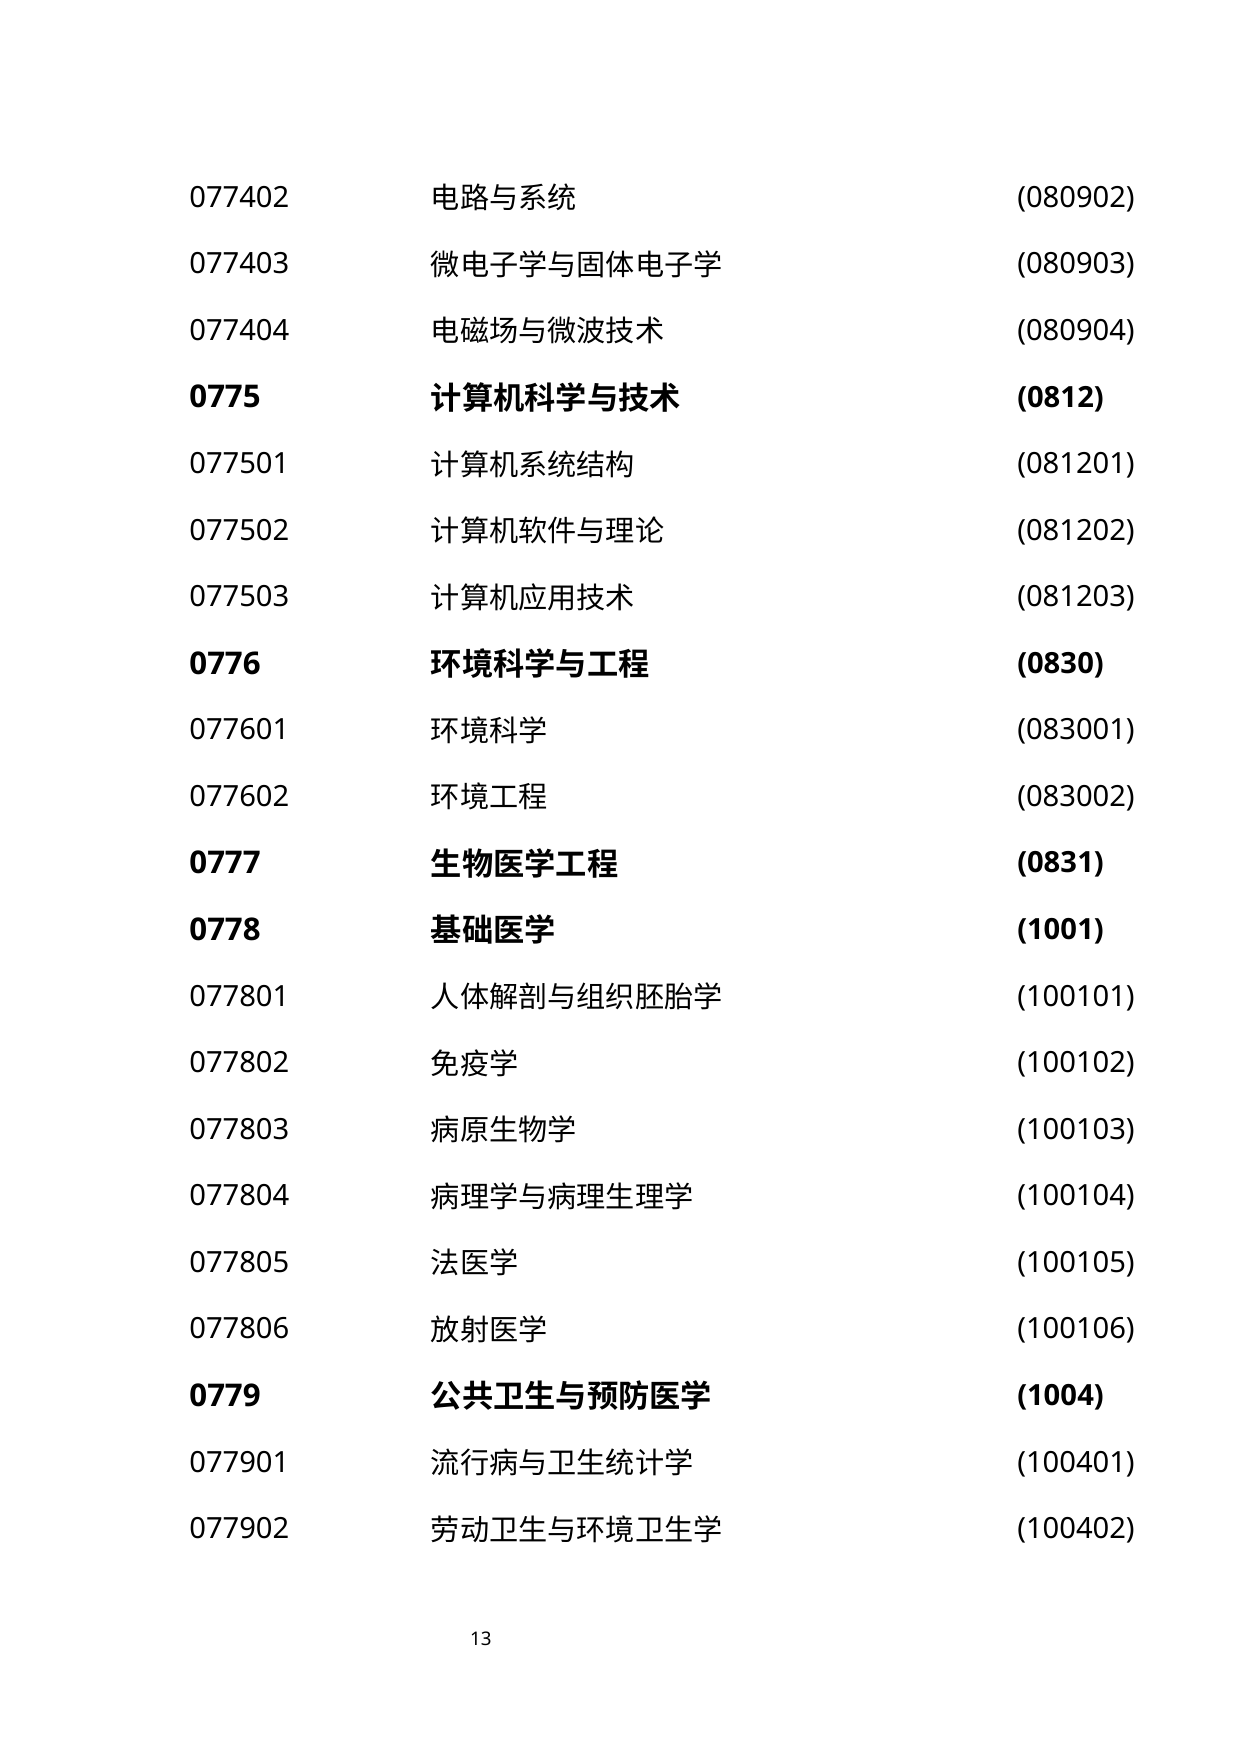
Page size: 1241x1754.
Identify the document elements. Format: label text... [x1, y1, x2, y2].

table_cell 077901 [188, 1427, 429, 1493]
table_cell 077801 [188, 961, 429, 1027]
table_cell 微电子学与固体电子学 [429, 229, 1016, 295]
table_cell 077404 [188, 295, 429, 362]
table_cell (100106) [1016, 1294, 1145, 1360]
table_cell (100402) [1016, 1493, 1145, 1560]
table_cell 0777 [188, 828, 429, 894]
table_cell 077805 [188, 1227, 429, 1293]
table_cell 0776 [188, 628, 429, 694]
table_cell 077403 [188, 229, 429, 295]
table_cell (100105) [1016, 1227, 1145, 1293]
table_cell 077402 [188, 162, 429, 228]
table_cell 077804 [188, 1160, 429, 1227]
table_cell 病原生物学 [429, 1094, 1016, 1160]
table_cell (100401) [1016, 1427, 1145, 1493]
table_cell (080903) [1016, 229, 1145, 295]
table_cell (0831) [1016, 828, 1145, 894]
table_cell 0779 [188, 1360, 429, 1427]
table_cell 计算机科学与技术 [429, 362, 1016, 428]
table_cell (083002) [1016, 761, 1145, 828]
table_cell 基础医学 [429, 894, 1016, 961]
table_cell 0778 [188, 894, 429, 961]
table_cell (0830) [1016, 628, 1145, 694]
table_cell 0775 [188, 362, 429, 428]
table_cell 环境科学与工程 [429, 628, 1016, 694]
table_cell (081203) [1016, 561, 1145, 628]
table_cell (0812) [1016, 362, 1145, 428]
table_cell 电路与系统 [429, 162, 1016, 228]
table_cell 计算机系统结构 [429, 428, 1016, 495]
table_cell 病理学与病理生理学 [429, 1160, 1016, 1227]
table_cell (1001) [1016, 894, 1145, 961]
table_cell 077501 [188, 428, 429, 495]
table_cell (080902) [1016, 162, 1145, 228]
table_cell (081201) [1016, 428, 1145, 495]
table_cell 流行病与卫生统计学 [429, 1427, 1016, 1493]
table_cell 077602 [188, 761, 429, 828]
table_cell 计算机应用技术 [429, 561, 1016, 628]
table_cell 计算机软件与理论 [429, 495, 1016, 561]
table_cell (080904) [1016, 295, 1145, 362]
table_cell 环境科学 [429, 695, 1016, 761]
table_cell 劳动卫生与环境卫生学 [429, 1493, 1016, 1560]
table_cell 电磁场与微波技术 [429, 295, 1016, 362]
table_cell 077902 [188, 1493, 429, 1560]
table_cell 077601 [188, 695, 429, 761]
table_cell 077503 [188, 561, 429, 628]
table_cell 公共卫生与预防医学 [429, 1360, 1016, 1427]
table_cell (083001) [1016, 695, 1145, 761]
table_cell 077803 [188, 1094, 429, 1160]
table_cell (100103) [1016, 1094, 1145, 1160]
table_cell (100102) [1016, 1027, 1145, 1094]
table_cell (1004) [1016, 1360, 1145, 1427]
table_cell (100101) [1016, 961, 1145, 1027]
table_cell 077802 [188, 1027, 429, 1094]
table_cell 放射医学 [429, 1294, 1016, 1360]
table_cell 免疫学 [429, 1027, 1016, 1094]
table_cell 法医学 [429, 1227, 1016, 1293]
table_cell 生物医学工程 [429, 828, 1016, 894]
table_cell 环境工程 [429, 761, 1016, 828]
table_cell 人体解剖与组织胚胎学 [429, 961, 1016, 1027]
table_cell 077806 [188, 1294, 429, 1360]
table_cell (081202) [1016, 495, 1145, 561]
table_cell (100104) [1016, 1160, 1145, 1227]
table_cell 077502 [188, 495, 429, 561]
